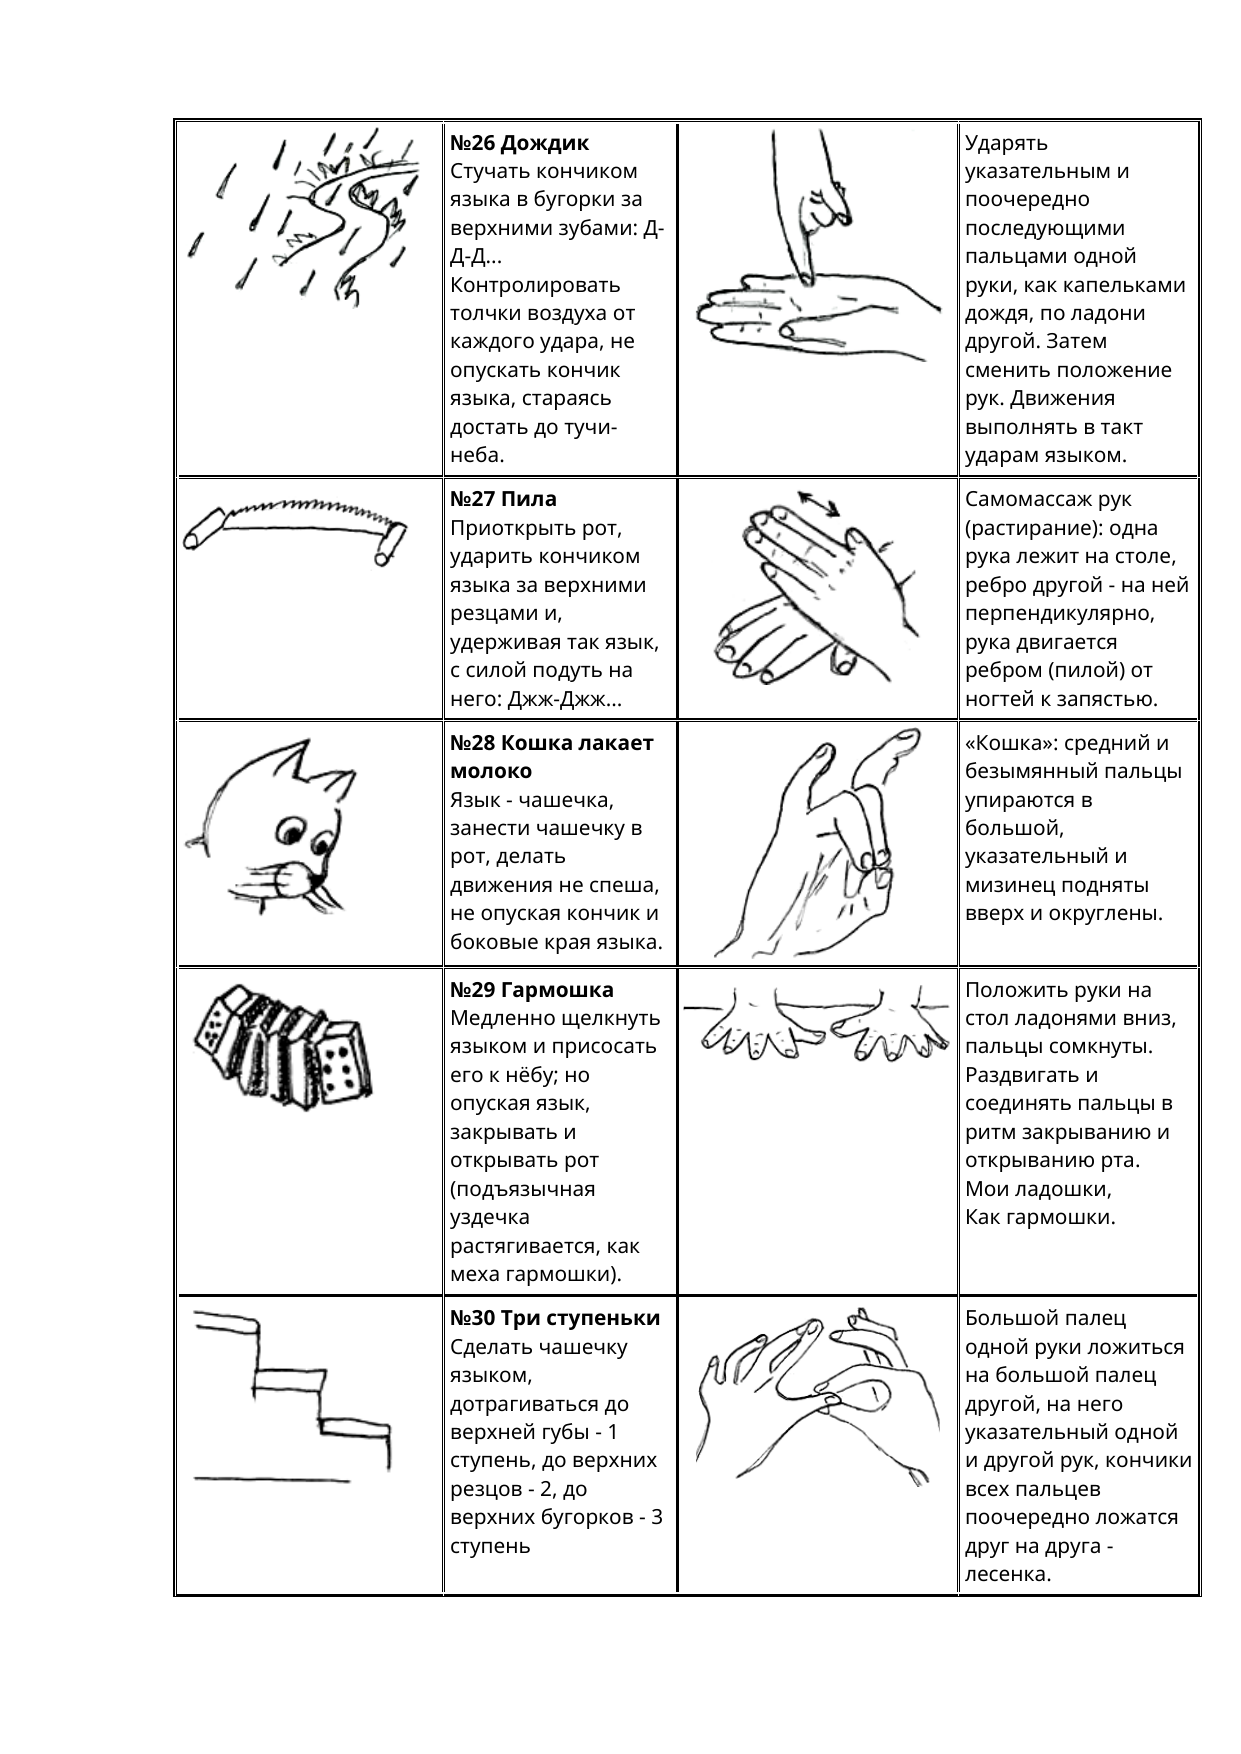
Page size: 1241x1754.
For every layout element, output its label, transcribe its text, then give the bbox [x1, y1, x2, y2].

table_cell «Кошка»: средний и безымянный пальцы упираются в большой, указательный и мизинец подняты вверх и округлены. [960, 718, 1199, 965]
table_cell [677, 122, 958, 475]
picture [181, 1303, 400, 1490]
picture [181, 484, 410, 571]
picture [713, 727, 923, 959]
table_cell Положить руки на стол ладонями вниз, пальцы сомкнуты. Раздвигать и соединять пальцы в ритм закрыванию и открыванию рта. Мои ладошки, Как гармошки. [960, 965, 1199, 1294]
table_cell [177, 475, 442, 718]
table_cell [679, 722, 957, 965]
table_cell [679, 479, 957, 718]
picture [692, 127, 944, 362]
table_cell [679, 969, 957, 1294]
table_cell [677, 1297, 958, 1594]
picture [181, 127, 425, 309]
table_cell №28 Кошка лакает молоко Язык - чашечка, занести чашечку в рот, делать движения не спеша, не опуская кончик и боковые края языка. [445, 722, 676, 965]
picture [683, 974, 953, 1067]
table_cell [177, 122, 444, 475]
table_cell №27 Пила Приоткрыть рот, ударить кончиком языка за верхними резцами и, удерживая так язык, с силой подуть на него: Джж-Джж... [445, 479, 676, 718]
table_cell Самомассаж рук (растирание): одна рука лежит на столе, ребро другой - на ней перпендикулярно, рука двигается ребром (пилой) от ногтей к запястью. [960, 475, 1199, 718]
table_cell №26 Дождик Стучать кончиком языка в бугорки за верхними зубами: Д-Д-Д... Контролировать толчки воздуха от каждого удара, не опускать кончик языка, стараясь достать до тучи-неба. [444, 122, 677, 475]
table_cell Ударять указательным и поочередно последующими пальцами одной руки, как капельками дождя, по ладони другой. Затем сменить положение рук. Движения выполнять в такт ударам языком. [959, 122, 1198, 475]
table_cell [177, 965, 442, 1294]
table_cell Большой палец одной руки ложиться на большой палец другой, на него указательный одной и другой рук, кончики всех пальцев поочередно ложатся друг на друга - лесенка. [959, 1294, 1198, 1594]
table_cell [177, 1294, 444, 1594]
picture [181, 974, 385, 1121]
picture [696, 1303, 940, 1487]
table_cell №30 Три ступеньки Сделать чашечку языком, дотрагиваться до верхней губы - 1 ступень, до верхних резцов - 2, до верхних бугорков - 3 ступень [444, 1297, 677, 1594]
picture [711, 484, 924, 685]
table_cell [177, 718, 442, 965]
table_cell №29 Гармошка Медленно щелкнуть языком и присосать его к нёбу; но опуская язык, закрывать и открывать рот (подъязычная уздечка растягивается, как меха гармошки). [445, 969, 676, 1294]
picture [181, 727, 361, 924]
